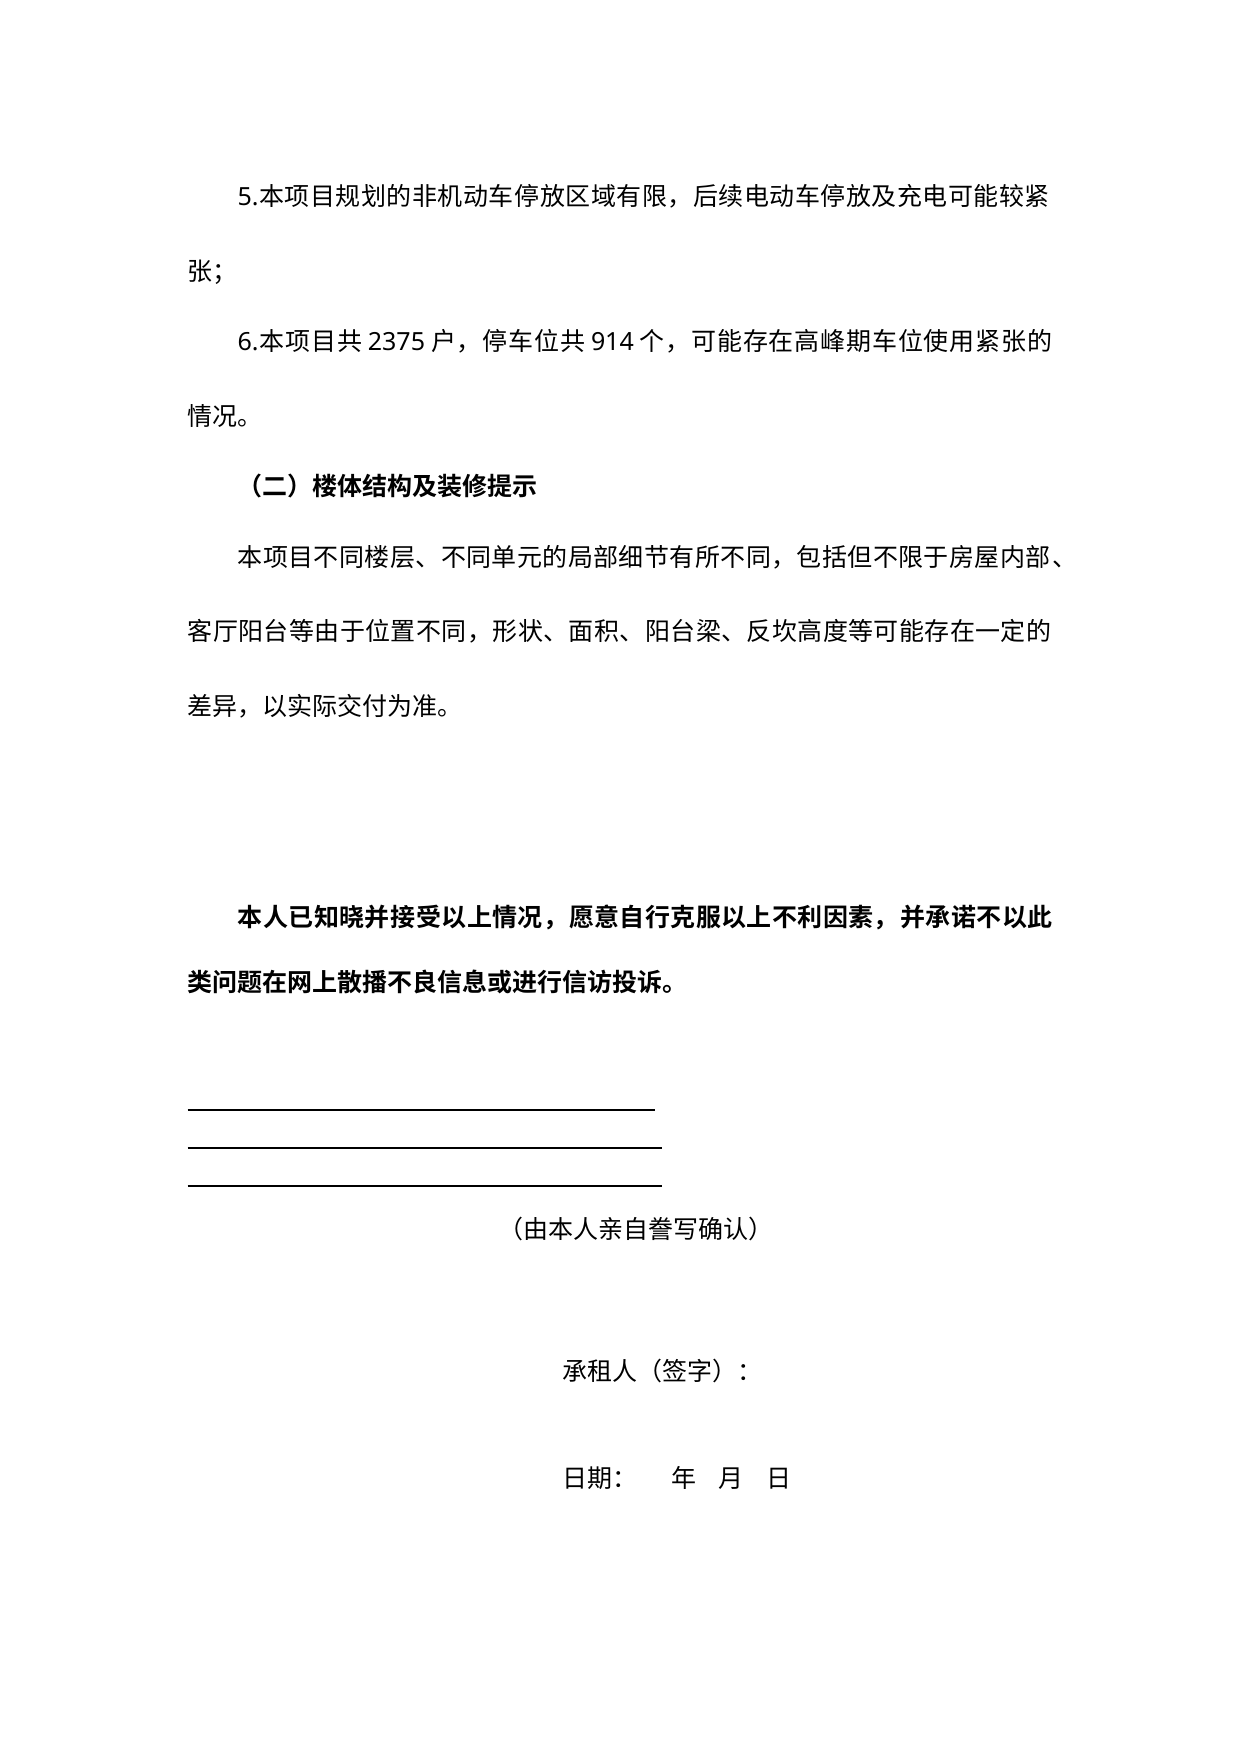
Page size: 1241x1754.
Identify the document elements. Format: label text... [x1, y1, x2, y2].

text 5.本项目规划的非机动车停放区域有限，后续电动车停放及充电可能较紧张； [187, 162, 1053, 302]
text 6.本项目共2375户，停车位共914个，可能存在高峰期车位使用紧张的情况。 [187, 307, 1053, 447]
text 日期： 年 月 日 [187, 1444, 1053, 1509]
text 承租人（签字）： [187, 1337, 1053, 1402]
text 本项目不同楼层、不同单元的局部细节有所不同，包括但不限于房屋内部、客厅阳台等由于位置不同，形状、面积、阳台梁、反坎高度等可能存在一定的差异，以实际交付为准。 [187, 523, 1053, 737]
list 本人已知晓并接受以上情况，愿意自行克服以上不利因素，并承诺不以此类问题在网上散播不良信息或进行信访投诉。 [187, 883, 1053, 1013]
text （二）楼体结构及装修提示 [187, 452, 1053, 517]
text （由本人亲自誊写确认） [187, 1196, 1053, 1261]
